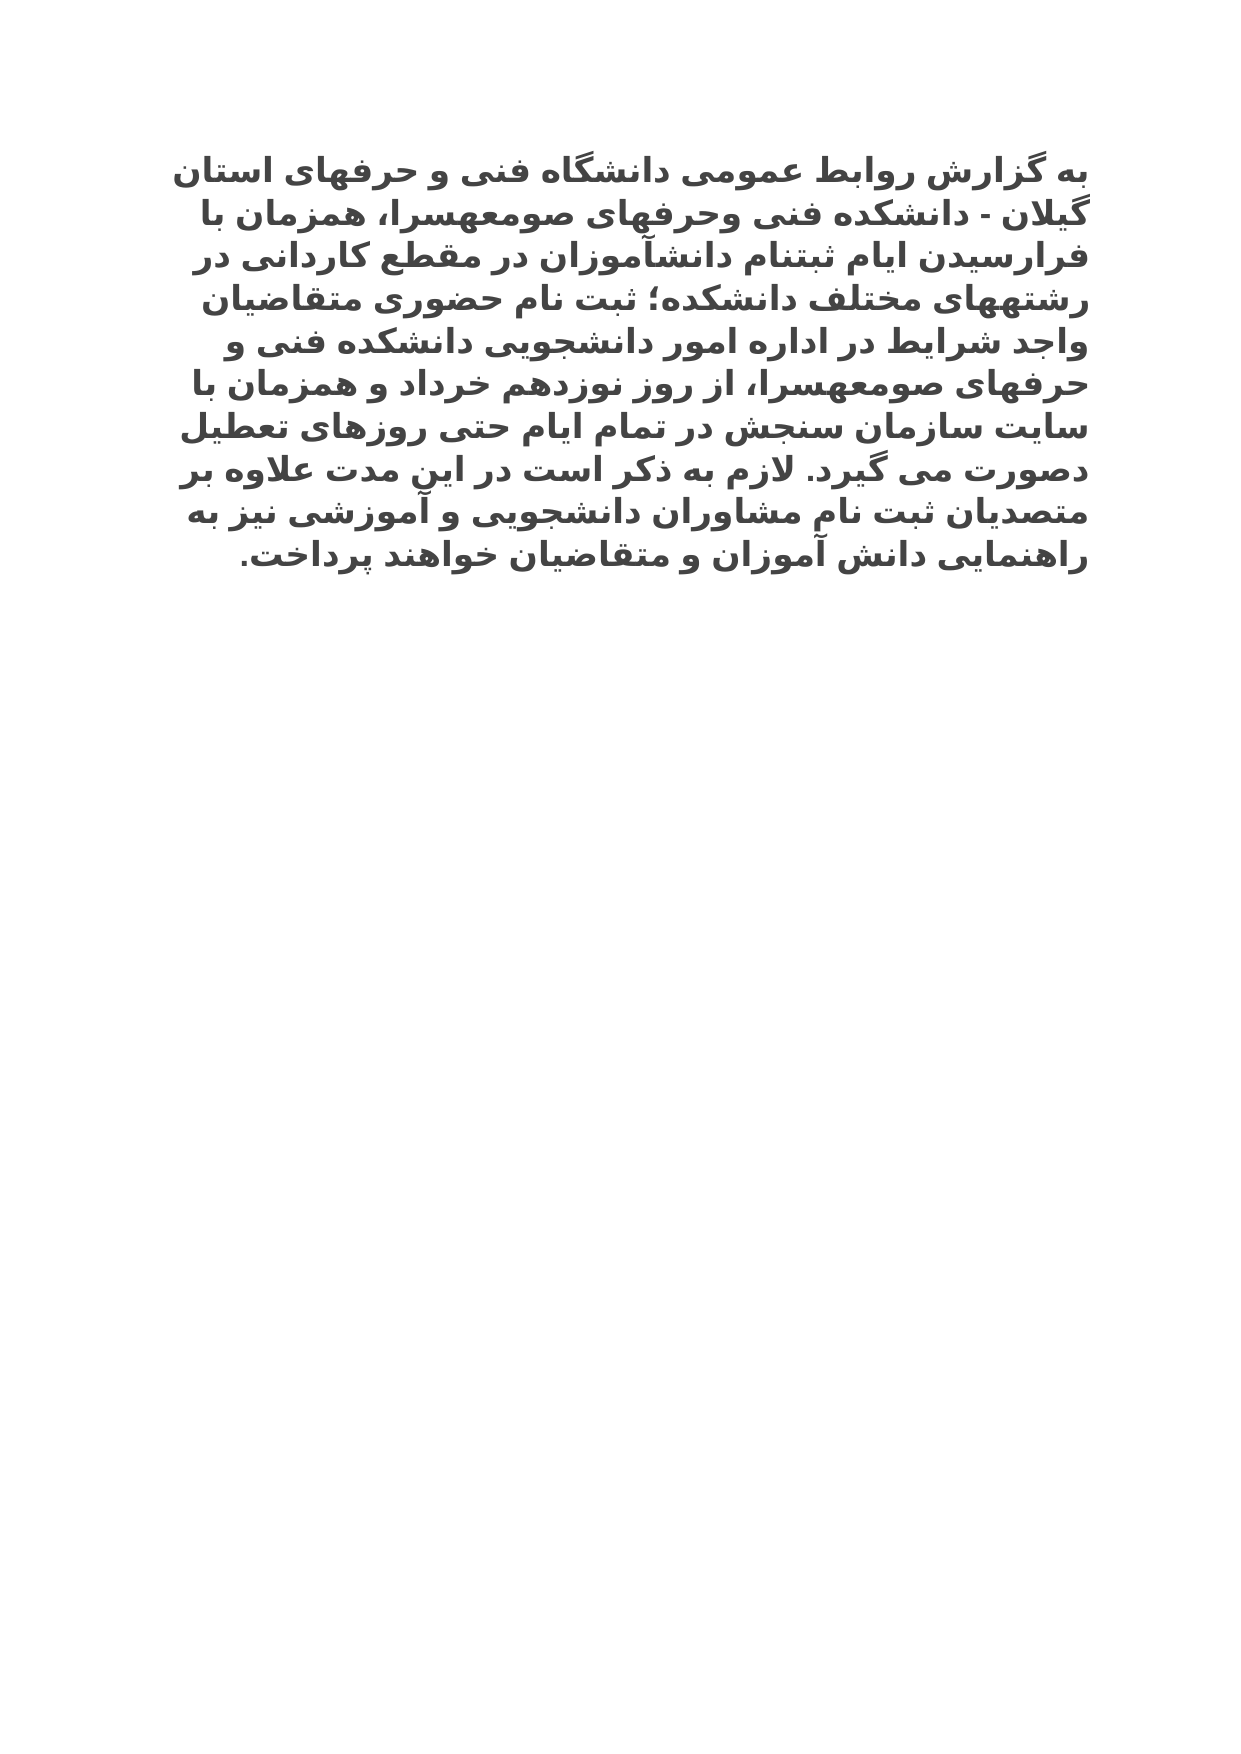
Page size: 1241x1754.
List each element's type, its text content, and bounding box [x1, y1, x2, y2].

text به گزارش روابط عمومی دانشگاه فنی و حرفهای استان گیلان - دانشکده فنی وحرفهای صومعهسرا، همزمان با فرارسیدن ایام ثبتنام دانشآموزان در مقطع کاردانی در رشتههای مختلف دانشکده؛ ثبت نام حضوری متقاضیان واجد شرایط در اداره امور دانشجویی دانشکده فنی و حرفهای صومعهسرا، از روز نوزدهم خرداد و همزمان با سایت سازمان سنجش در تمام ایام حتی روزهای تعطیل دصورت می گیرد. لازم به ذکر است در این مدت علاوه بر متصدیان ثبت نام مشاوران دانشجویی و آموزشی نیز به راهنمایی دانش آموزان و متقاضیان خواهند پرداخت. [150, 150, 1090, 574]
